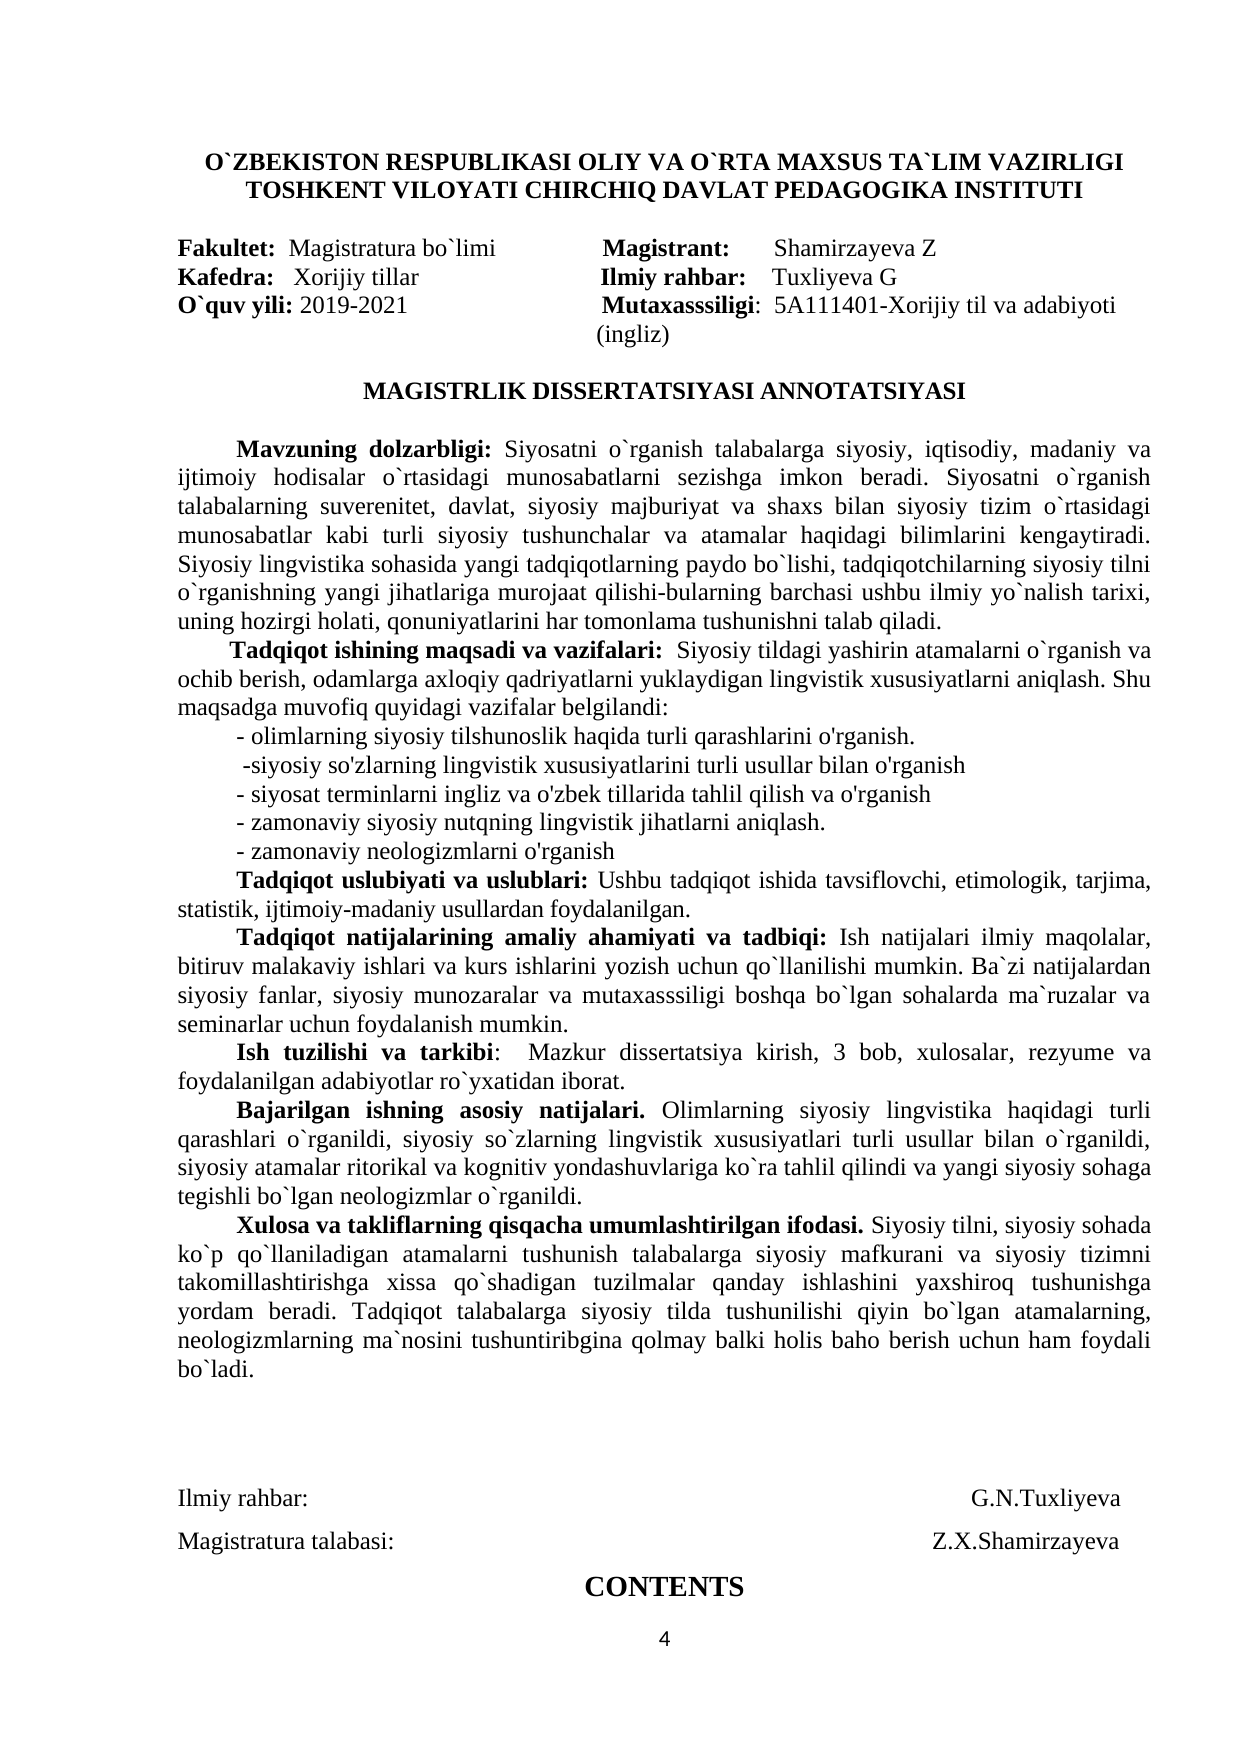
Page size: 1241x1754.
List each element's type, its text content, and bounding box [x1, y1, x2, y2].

text - zamonaviy siyosiy nutqning lingvistik jihatlarni aniqlash. [177, 807, 1152, 836]
text Magistratura talabasi: Z.X.Shamirzayeva [177, 1526, 1152, 1555]
text MAGISTRLIK DISSERTATSIYASI ANNOTATSIYASI [177, 376, 1152, 405]
text Tadqiqot ishining maqsadi va vazifalari: Siyosiy tildagi yashirin atamalarni o`rganish va ochib berish, odamlarga axloqiy qadriyatlarni yuklaydigan lingvistik xususiyatlarni aniqlash. Shu maqsadga muvofiq quyidagi vazifalar belgilandi: [177, 635, 1152, 721]
text Ish tuzilishi va tarkibi: Mazkur dissertatsiya kirish, 3 bob, xulosalar, rezyume va foydalanilgan adabiyotlar ro`yxatidan iborat. [177, 1037, 1152, 1095]
text Mavzuning dolzarbligi: Siyosatni o`rganish talabalarga siyosiy, iqtisodiy, madaniy va ijtimoiy hodisalar o`rtasidagi munosabatlarni sezishga imkon beradi. Siyosatni o`rganish talabalarning suverenitet, davlat, siyosiy majburiyat va shaxs bilan siyosiy tizim o`rtasidagi munosabatlar kabi turli siyosiy tushunchalar va atamalar haqidagi bilimlarini kengaytiradi. Siyosiy lingvistika sohasida yangi tadqiqotlarning paydo bo`lishi, tadqiqotchilarning siyosiy tilni o`rganishning yangi jihatlariga murojaat qilishi-bularning barchasi ushbu ilmiy yo`nalish tarixi, uning hozirgi holati, qonuniyatlarini har tomonlama tushunishni talab qiladi. [177, 434, 1152, 635]
text Fakultet: Magistratura bo`limi Magistrant: Shamirzayeva Z [177, 233, 1152, 262]
text -siyosiy so'zlarning lingvistik xususiyatlarini turli usullar bilan o'rganish [177, 750, 1152, 779]
text CONTENTS [177, 1569, 1152, 1603]
text Xulosa va takliflarning qisqacha umumlashtirilgan ifodasi. Siyosiy tilni, siyosiy sohada ko`p qo`llaniladigan atamalarni tushunish talabalarga siyosiy mafkurani va siyosiy tizimni takomillashtirishga xissa qo`shadigan tuzilmalar qanday ishlashini yaxshiroq tushunishga yordam beradi. Tadqiqot talabalarga siyosiy tilda tushunilishi qiyin bo`lgan atamalarning, neologizmlarning ma`nosini tushuntiribgina qolmay balki holis baho berish uchun ham foydali bo`ladi. [177, 1210, 1152, 1382]
text Ilmiy rahbar: G.N.Tuxliyeva [177, 1483, 1152, 1512]
text (ingliz) [177, 319, 1152, 348]
text Tadqiqot uslubiyati va uslublari: Ushbu tadqiqot ishida tavsiflovchi, etimologik, tarjima, statistik, ijtimoiy-madaniy usullardan foydalanilgan. [177, 865, 1152, 922]
text O`ZBEKISTON RESPUBLIKASI OLIY VA O`RTA MAXSUS TA`LIM VAZIRLIGI [177, 147, 1152, 176]
text Kafedra: Xorijiy tillar Ilmiy rahbar: Tuxliyeva G [177, 262, 1152, 291]
text TOSHKENT VILOYATI CHIRCHIQ DAVLAT PEDAGOGIKA INSTITUTI [177, 176, 1152, 204]
text O`quv yili: 2019-2021 Mutaxasssiligi: 5A111401-Xorijiy til va adabiyoti [177, 291, 1152, 319]
text - zamonaviy neologizmlarni o'rganish [177, 836, 1152, 865]
text Bajarilgan ishning asosiy natijalari. Olimlarning siyosiy lingvistika haqidagi turli qarashlari o`rganildi, siyosiy so`zlarning lingvistik xususiyatlari turli usullar bilan o`rganildi, siyosiy atamalar ritorikal va kognitiv yondashuvlariga ko`ra tahlil qilindi va yangi siyosiy sohaga tegishli bo`lgan neologizmlar o`rganildi. [177, 1095, 1152, 1210]
text - olimlarning siyosiy tilshunoslik haqida turli qarashlarini o'rganish. [177, 721, 1152, 750]
text - siyosat terminlarni ingliz va o'zbek tillarida tahlil qilish va o'rganish [177, 779, 1152, 807]
text Tadqiqot natijalarining amaliy ahamiyati va tadbiqi: Ish natijalari ilmiy maqolalar, bitiruv malakaviy ishlari va kurs ishlarini yozish uchun qo`llanilishi mumkin. Ba`zi natijalardan siyosiy fanlar, siyosiy munozaralar va mutaxasssiligi boshqa bo`lgan sohalarda ma`ruzalar va seminarlar uchun foydalanish mumkin. [177, 922, 1152, 1037]
